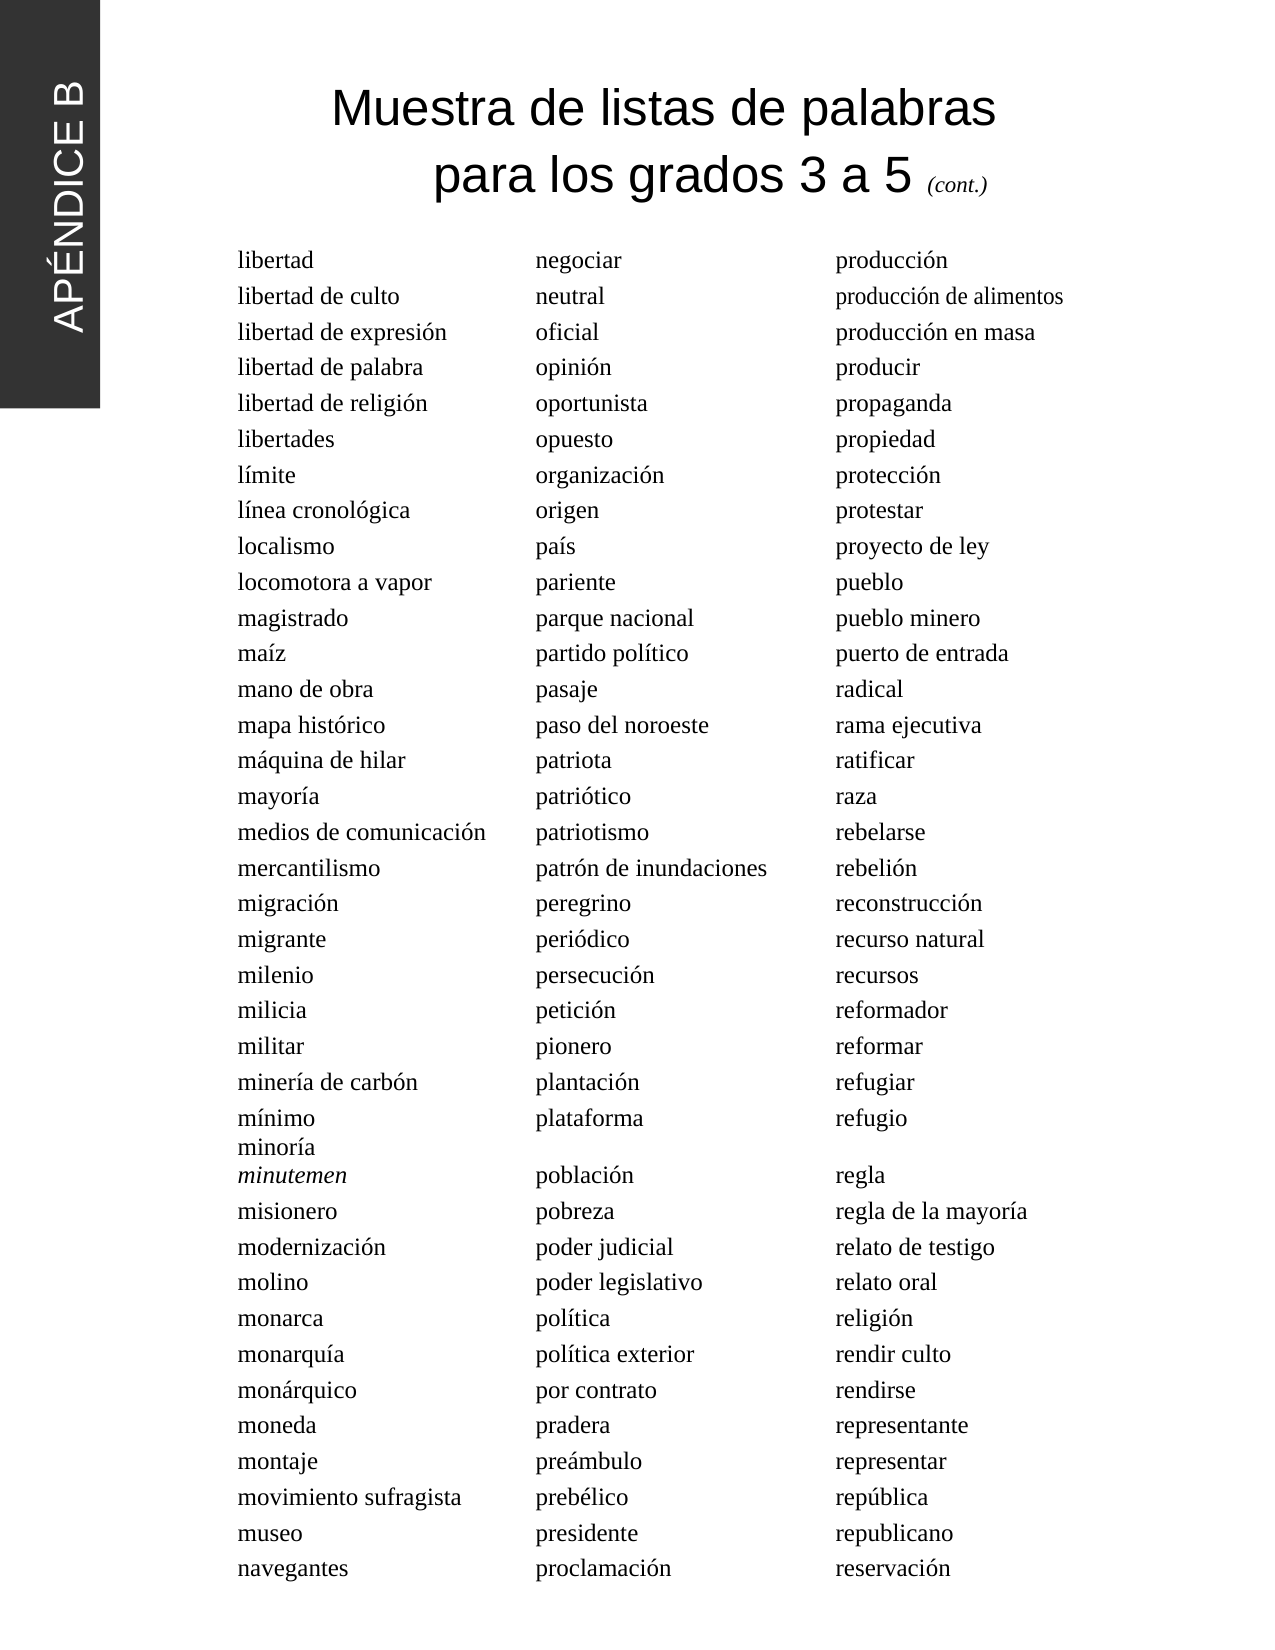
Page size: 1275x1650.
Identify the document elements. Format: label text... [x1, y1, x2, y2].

table_cell reformar [796, 1024, 1067, 1060]
table_cell milicia [238, 989, 502, 1024]
table_cell producción en masa [796, 310, 1067, 346]
table_cell política exterior [502, 1332, 796, 1368]
table_cell política [502, 1296, 796, 1332]
table_cell libertad de palabra [238, 346, 502, 381]
table_cell magistrado [238, 596, 502, 631]
table_cell poder legislativo [502, 1261, 796, 1296]
table_cell rama ejecutiva [796, 703, 1067, 738]
table_cell montaje [238, 1439, 502, 1475]
table_cell museo [238, 1511, 502, 1546]
table_cell libertad de culto [238, 274, 502, 310]
table_cell producir [796, 346, 1067, 381]
table_cell país [502, 524, 796, 560]
table_cell opinión [502, 346, 796, 381]
table_cell neutral [502, 274, 796, 310]
table_cell periódico [502, 917, 796, 953]
table_header negociar [502, 245, 796, 274]
table_cell por contrato [502, 1368, 796, 1403]
table_cell patrón de inundaciones [502, 846, 796, 881]
table_cell presidente [502, 1511, 796, 1546]
table_cell monarquía [238, 1332, 502, 1368]
table_cell relato de testigo [796, 1225, 1067, 1261]
table_cell mayoría [238, 774, 502, 810]
table_cell pueblo minero [796, 596, 1067, 631]
text Muestra de listas de palabras para los grados 3 a 5 (cont.) [331, 77, 1014, 203]
table_cell mínimo [238, 1096, 502, 1132]
table_cell línea cronológica [238, 489, 502, 524]
table_cell relato oral [796, 1261, 1067, 1296]
table_cell representante [796, 1404, 1067, 1439]
table_cell pariente [502, 560, 796, 596]
table_cell reservación [796, 1546, 1067, 1582]
table_header libertad [238, 245, 502, 274]
table_header APÉNDICE B [44, 75, 92, 333]
table_cell petición [502, 989, 796, 1024]
table_cell mapa histórico [238, 703, 502, 738]
table_cell oficial [502, 310, 796, 346]
table_cell maíz [238, 631, 502, 667]
table_header producción [796, 245, 1067, 274]
table_cell oportunista [502, 381, 796, 417]
table_cell preámbulo [502, 1439, 796, 1475]
table_cell pradera [502, 1404, 796, 1439]
table_cell militar [238, 1024, 502, 1060]
table_cell ratificar [796, 739, 1067, 774]
table_cell recursos [796, 953, 1067, 989]
table_cell mercantilismo [238, 846, 502, 881]
table_cell milenio [238, 953, 502, 989]
table_cell migrante [238, 917, 502, 953]
table_cell moneda [238, 1404, 502, 1439]
table_cell origen [502, 489, 796, 524]
table_cell monarca [238, 1296, 502, 1332]
table_cell parque nacional [502, 596, 796, 631]
table_cell opuesto [502, 417, 796, 453]
table_cell regla [796, 1132, 1067, 1189]
table_cell minería de carbón [238, 1060, 502, 1096]
table_cell movimiento sufragista [238, 1475, 502, 1511]
table_cell minoría minutemen [238, 1132, 502, 1189]
table_cell rebelión [796, 846, 1067, 881]
table_cell proyecto de ley [796, 524, 1067, 560]
table_cell rebelarse [796, 810, 1067, 846]
table_cell protección [796, 453, 1067, 488]
table_cell protestar [796, 489, 1067, 524]
table_cell república [796, 1475, 1067, 1511]
table_cell religión [796, 1296, 1067, 1332]
table_cell raza [796, 774, 1067, 810]
table_cell monárquico [238, 1368, 502, 1403]
table_cell localismo [238, 524, 502, 560]
table_cell libertad de expresión [238, 310, 502, 346]
table_cell poder judicial [502, 1225, 796, 1261]
table_cell producción de alimentos [796, 274, 1067, 310]
table_cell regla de la mayoría [796, 1189, 1067, 1225]
table_cell plataforma [502, 1096, 796, 1132]
table_cell patriotismo [502, 810, 796, 846]
table_cell patriótico [502, 774, 796, 810]
table_cell pionero [502, 1024, 796, 1060]
table_cell población [502, 1132, 796, 1189]
table_cell límite [238, 453, 502, 488]
table_cell propaganda [796, 381, 1067, 417]
table_cell libertad de religión [238, 381, 502, 417]
table_cell paso del noroeste [502, 703, 796, 738]
table_cell reconstrucción [796, 881, 1067, 917]
table_cell migración [238, 881, 502, 917]
table_cell pobreza [502, 1189, 796, 1225]
table_cell modernización [238, 1225, 502, 1261]
table_cell proclamación [502, 1546, 796, 1582]
table_cell libertades [238, 417, 502, 453]
table_cell locomotora a vapor [238, 560, 502, 596]
table_cell reformador [796, 989, 1067, 1024]
table_cell refugiar [796, 1060, 1067, 1096]
table_cell recurso natural [796, 917, 1067, 953]
table_cell rendir culto [796, 1332, 1067, 1368]
table_cell pasaje [502, 667, 796, 703]
table_cell partido político [502, 631, 796, 667]
table_cell prebélico [502, 1475, 796, 1511]
table_cell refugio [796, 1096, 1067, 1132]
table_cell pueblo [796, 560, 1067, 596]
table_cell molino [238, 1261, 502, 1296]
table_cell navegantes [238, 1546, 502, 1582]
table_cell máquina de hilar [238, 739, 502, 774]
table_cell patriota [502, 739, 796, 774]
table_cell republicano [796, 1511, 1067, 1546]
table_cell persecución [502, 953, 796, 989]
table_cell misionero [238, 1189, 502, 1225]
table_cell peregrino [502, 881, 796, 917]
table_cell rendirse [796, 1368, 1067, 1403]
table_cell organización [502, 453, 796, 488]
table_cell radical [796, 667, 1067, 703]
table_cell medios de comunicación [238, 810, 502, 846]
table_cell representar [796, 1439, 1067, 1475]
table_cell puerto de entrada [796, 631, 1067, 667]
table_cell plantación [502, 1060, 796, 1096]
table_cell propiedad [796, 417, 1067, 453]
table_cell mano de obra [238, 667, 502, 703]
